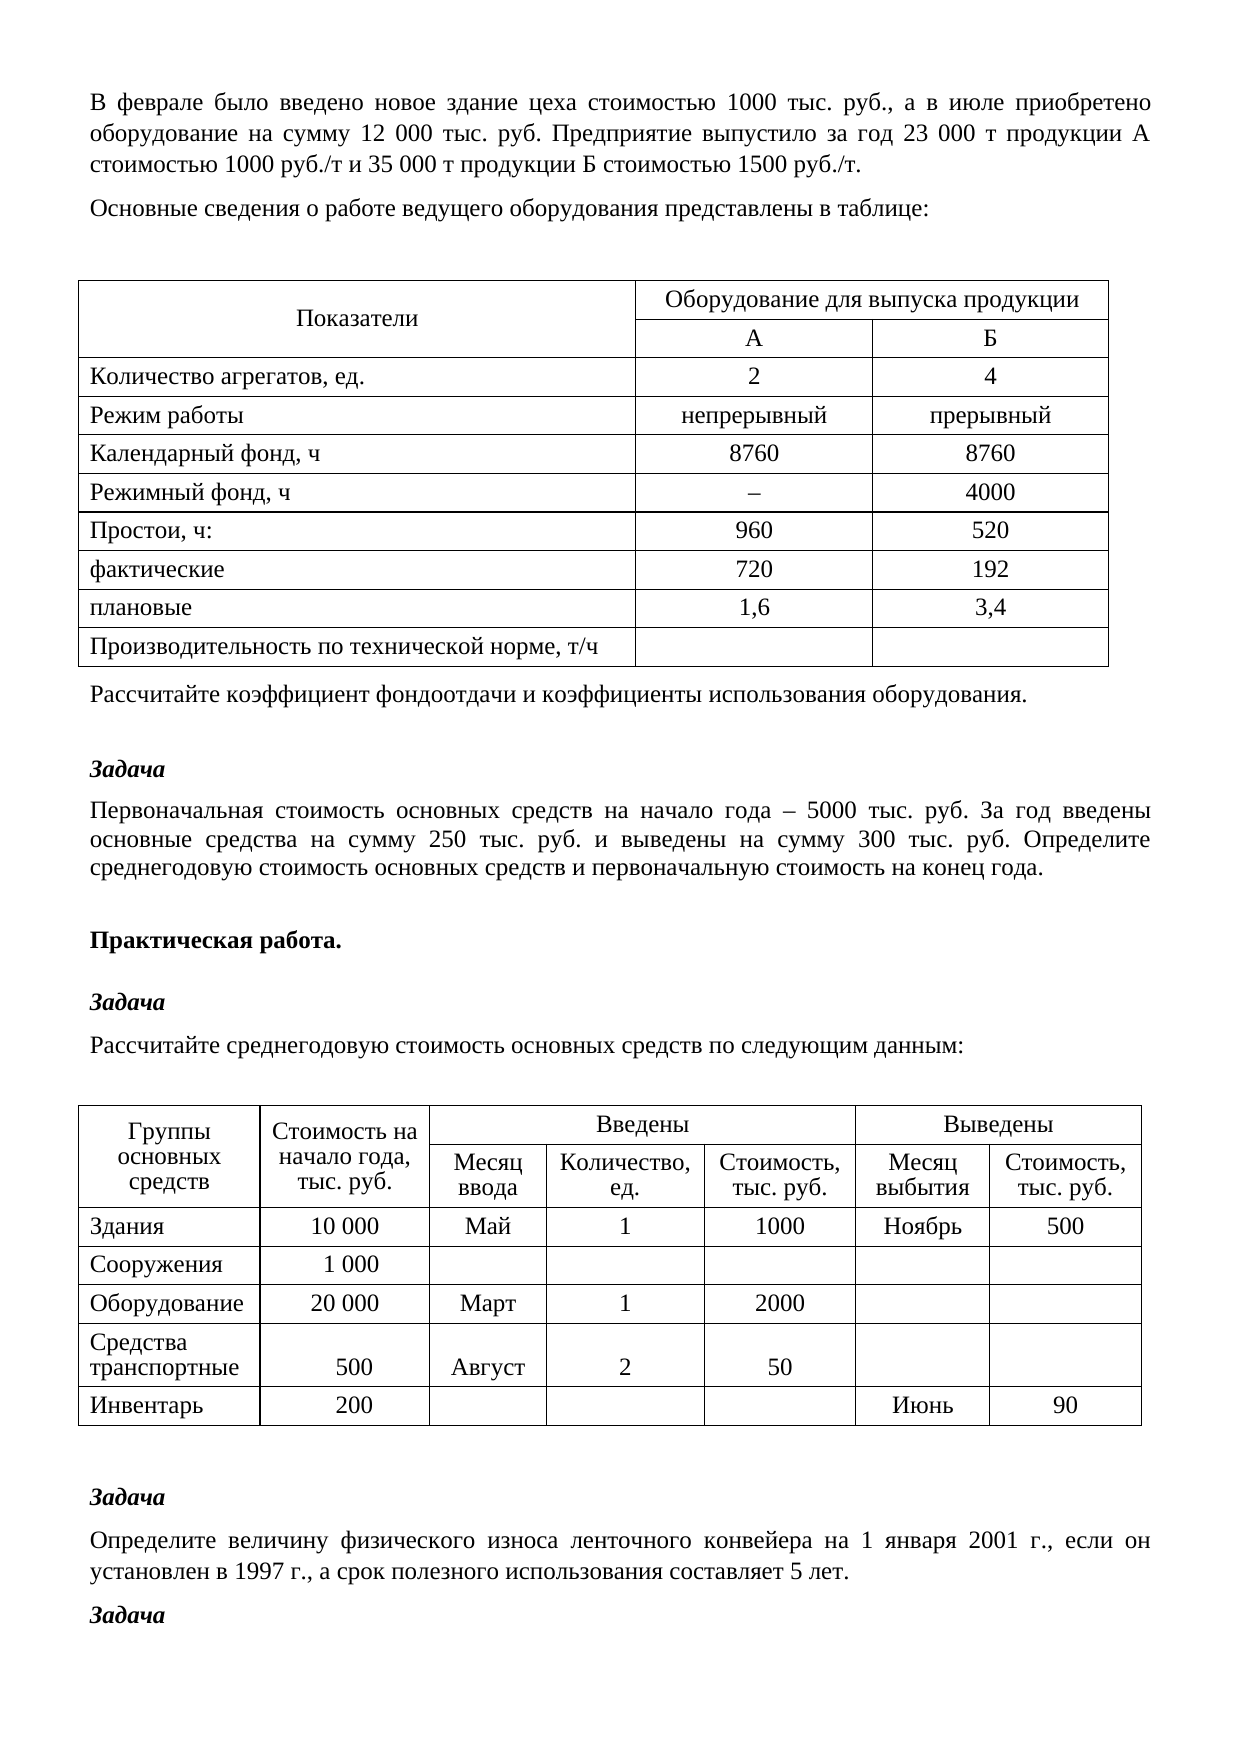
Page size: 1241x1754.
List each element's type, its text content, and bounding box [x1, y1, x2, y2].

table_cell 500 [261, 1324, 429, 1386]
table_cell Оборудование [79, 1285, 259, 1323]
text Задача [89, 1600, 1152, 1629]
table_cell Производительность по технической норме, т/ч [79, 628, 635, 666]
table_cell 4000 [873, 474, 1108, 511]
table_cell 960 [636, 513, 872, 550]
table_cell 20 000 [261, 1285, 429, 1323]
table_cell [430, 1247, 546, 1284]
text Первоначальная стоимость основных средств на начало года – 5000 тыс. руб. За год введены основные средства на сумму 250 тыс. руб. и выведены на сумму 300 тыс. руб. Определите среднегодовую стоимость основных средств и первоначальную стоимость на конец года. [89, 795, 1152, 881]
table_cell 8760 [636, 435, 872, 473]
table_cell [705, 1387, 855, 1425]
table_cell [430, 1387, 546, 1425]
table_cell прерывный [873, 397, 1108, 434]
table_cell [547, 1247, 704, 1284]
table_cell Простои, ч: [79, 513, 635, 550]
table_cell Режимный фонд, ч [79, 474, 635, 511]
table_cell 4 [873, 358, 1108, 396]
table_cell Режим работы [79, 397, 635, 434]
table_cell [990, 1324, 1141, 1386]
table_cell август [430, 1324, 546, 1386]
table_cell март [430, 1285, 546, 1323]
table_header Выведены [856, 1106, 1141, 1143]
table_cell 8760 [873, 435, 1108, 473]
text Основные сведения о работе ведущего оборудования представлены в таблице: [89, 193, 1152, 222]
table_cell 200 [261, 1387, 429, 1425]
table_cell июнь [856, 1387, 989, 1425]
table_cell 2 [636, 358, 872, 396]
text Задача [89, 754, 1152, 782]
table_header Стоимость на начало года, тыс. руб. [261, 1106, 429, 1207]
text Практическая работа. [89, 925, 1152, 953]
table_cell Количество агрегатов, ед. [79, 358, 635, 396]
table_cell [547, 1387, 704, 1425]
table_cell 1 [547, 1285, 704, 1323]
table_cell май [430, 1208, 546, 1246]
table_cell Здания [79, 1208, 259, 1246]
table_header Показатели [79, 281, 635, 357]
table_cell 500 [990, 1208, 1141, 1246]
table_cell 1,6 [636, 590, 872, 627]
table_cell 1 000 [261, 1247, 429, 1284]
table_cell [705, 1247, 855, 1284]
table_cell Календарный фонд, ч [79, 435, 635, 473]
table_cell Б [873, 320, 1108, 357]
table_cell Стоимость, тыс. руб. [705, 1145, 855, 1207]
table_cell Инвентарь [79, 1387, 259, 1425]
table_cell Стоимость, тыс. руб. [990, 1145, 1141, 1207]
table_cell [856, 1324, 989, 1386]
text Рассчитайте среднегодовую стоимость основных средств по следующим данным: [89, 1030, 1152, 1059]
table_cell 720 [636, 551, 872, 588]
table_cell 1000 [705, 1208, 855, 1246]
table_cell [856, 1247, 989, 1284]
table_cell Средства транспортные [79, 1324, 259, 1386]
table_cell 50 [705, 1324, 855, 1386]
table_cell Месяц ввода [430, 1145, 546, 1207]
text Определите величину физического износа ленточного конвейера на 1 января 2001 г., если он установлен в 1997 г., а срок полезного использования составляет 5 лет. [89, 1525, 1152, 1585]
text Задача [89, 987, 1152, 1016]
table_cell Месяц выбытия [856, 1145, 989, 1207]
table_cell [636, 628, 872, 666]
table_cell 3,4 [873, 590, 1108, 627]
table_header Оборудование для выпуска продукции [636, 281, 1108, 319]
table_cell 10 000 [261, 1208, 429, 1246]
table_cell непрерывный [636, 397, 872, 434]
table_cell плановые [79, 590, 635, 627]
table_cell ноябрь [856, 1208, 989, 1246]
table_header Группы основных средств [79, 1106, 259, 1207]
table_cell 2 [547, 1324, 704, 1386]
table_cell фактические [79, 551, 635, 588]
text Рассчитайте коэффициент фондоотдачи и коэффициенты использования оборудования. [89, 679, 1152, 708]
table_cell [856, 1285, 989, 1323]
table_cell [873, 628, 1108, 666]
table_cell 520 [873, 513, 1108, 550]
table_cell Сооружения [79, 1247, 259, 1284]
table_cell [990, 1247, 1141, 1284]
table_cell 1 [547, 1208, 704, 1246]
table_cell – [636, 474, 872, 511]
table_cell 192 [873, 551, 1108, 588]
table_cell [990, 1285, 1141, 1323]
text В феврале было введено новое здание цеха стоимостью 1000 тыс. руб., а в июле приобретено оборудование на сумму 12 000 тыс. руб. Предприятие выпустило за год 23 000 т продукции А стоимостью 1000 руб./т и 35 000 т продукции Б стоимостью 1500 руб./т. [89, 87, 1152, 178]
text Задача [89, 1482, 1152, 1511]
table_cell А [636, 320, 872, 357]
table_header Введены [430, 1106, 855, 1143]
table_cell 90 [990, 1387, 1141, 1425]
table_cell Количество, ед. [547, 1145, 704, 1207]
table_cell 2000 [705, 1285, 855, 1323]
